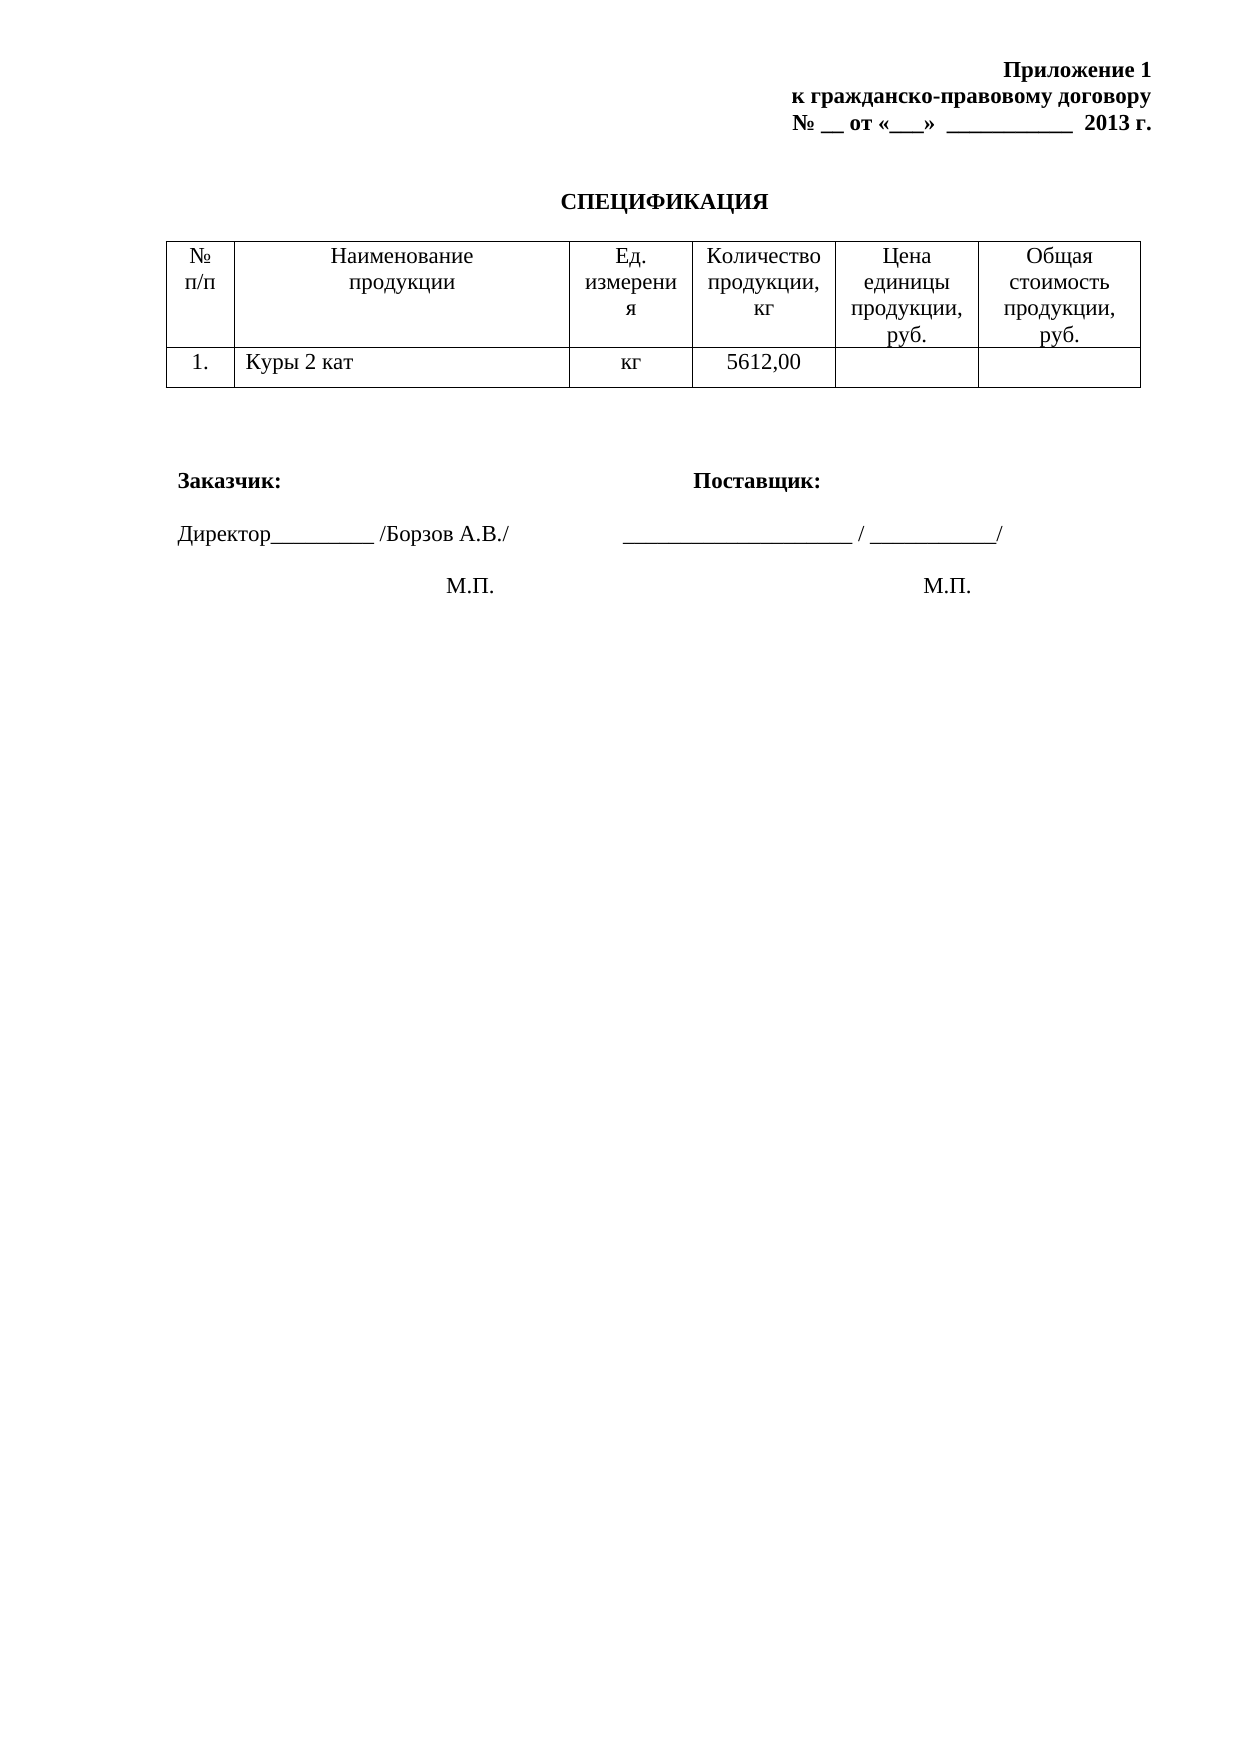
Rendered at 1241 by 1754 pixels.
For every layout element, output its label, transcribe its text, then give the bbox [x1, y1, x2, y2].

text к гражданско-правовому договору [177, 83, 1152, 109]
table_cell [979, 348, 1140, 387]
table_header Цена единицы продукции, руб. [836, 242, 978, 347]
table_header Общая стоимость продукции, руб. [979, 242, 1140, 347]
table_cell 5612,00 [693, 348, 835, 387]
table_header Наименование продукции [235, 242, 569, 347]
table_header Количество продукции, кг [693, 242, 835, 347]
text М.П. М.П. [177, 573, 1152, 599]
text Заказчик: Поставщик: [177, 467, 1152, 493]
table_cell кг [570, 348, 692, 387]
table_header Ед. измерения [570, 242, 692, 347]
text СПЕЦИФИКАЦИЯ [177, 188, 1152, 214]
table_header № п/п [167, 242, 234, 347]
text Приложение 1 [177, 56, 1152, 83]
table_cell [836, 348, 978, 387]
text Директор_________ /Борзов А.В./ ____________________ / ___________/ [177, 520, 1152, 546]
table_cell Куры 2 кат [235, 348, 569, 387]
table_cell 1. [167, 348, 234, 387]
text № __ от «___» ___________ 2013 г. [177, 109, 1152, 135]
